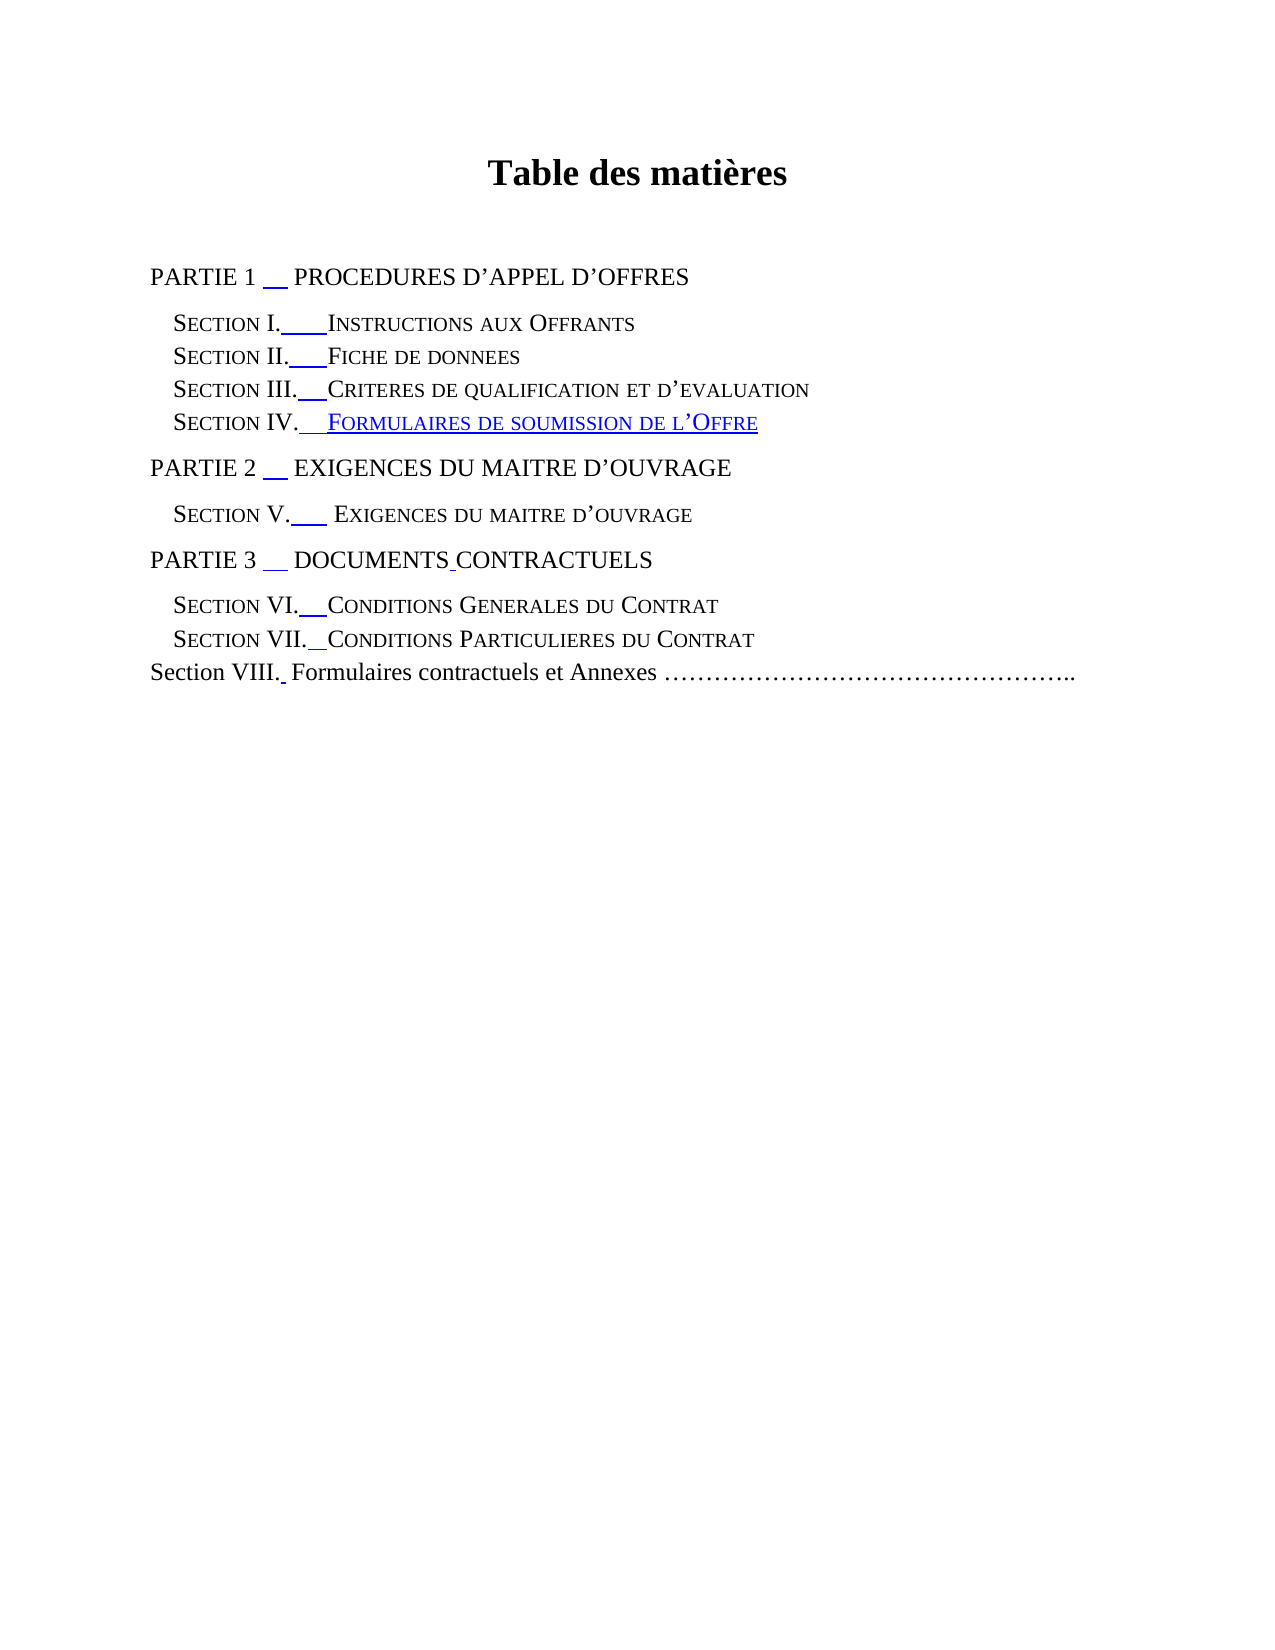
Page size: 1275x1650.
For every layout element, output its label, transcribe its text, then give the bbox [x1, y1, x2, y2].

text PartIE 2 EXIGENCES DU MAITRE D’OUVRAGE 128 [150, 453, 1125, 482]
text Section II. Fiche de donnees 37 [173, 341, 1125, 370]
text Section VII. Conditions Particulieres du Contrat 132 [173, 624, 1125, 652]
text Section VIII. Formulaires contractuels et Annexes ………………………………………….. 172 [150, 657, 1125, 686]
text Section VI. Conditions Generales du Contrat 131 [173, 590, 1125, 619]
text Section IV. Formulaires de soumission de l’Offre 56 [173, 407, 1125, 436]
text Section I. Instructions aux Offrants 4 [173, 308, 1125, 337]
subtitle Table des matières [150, 150, 1125, 193]
text Section III. Criteres de qualification et d’evaluation 42 [173, 374, 1125, 403]
text PartIE 3 Documents ContractUELS 130 [150, 545, 1125, 573]
text Section V. Exigences du maitre d’ouvrage 129 [173, 499, 1125, 528]
text PartIE 1 Procedures d’appel d’offres 3 [150, 262, 1125, 291]
